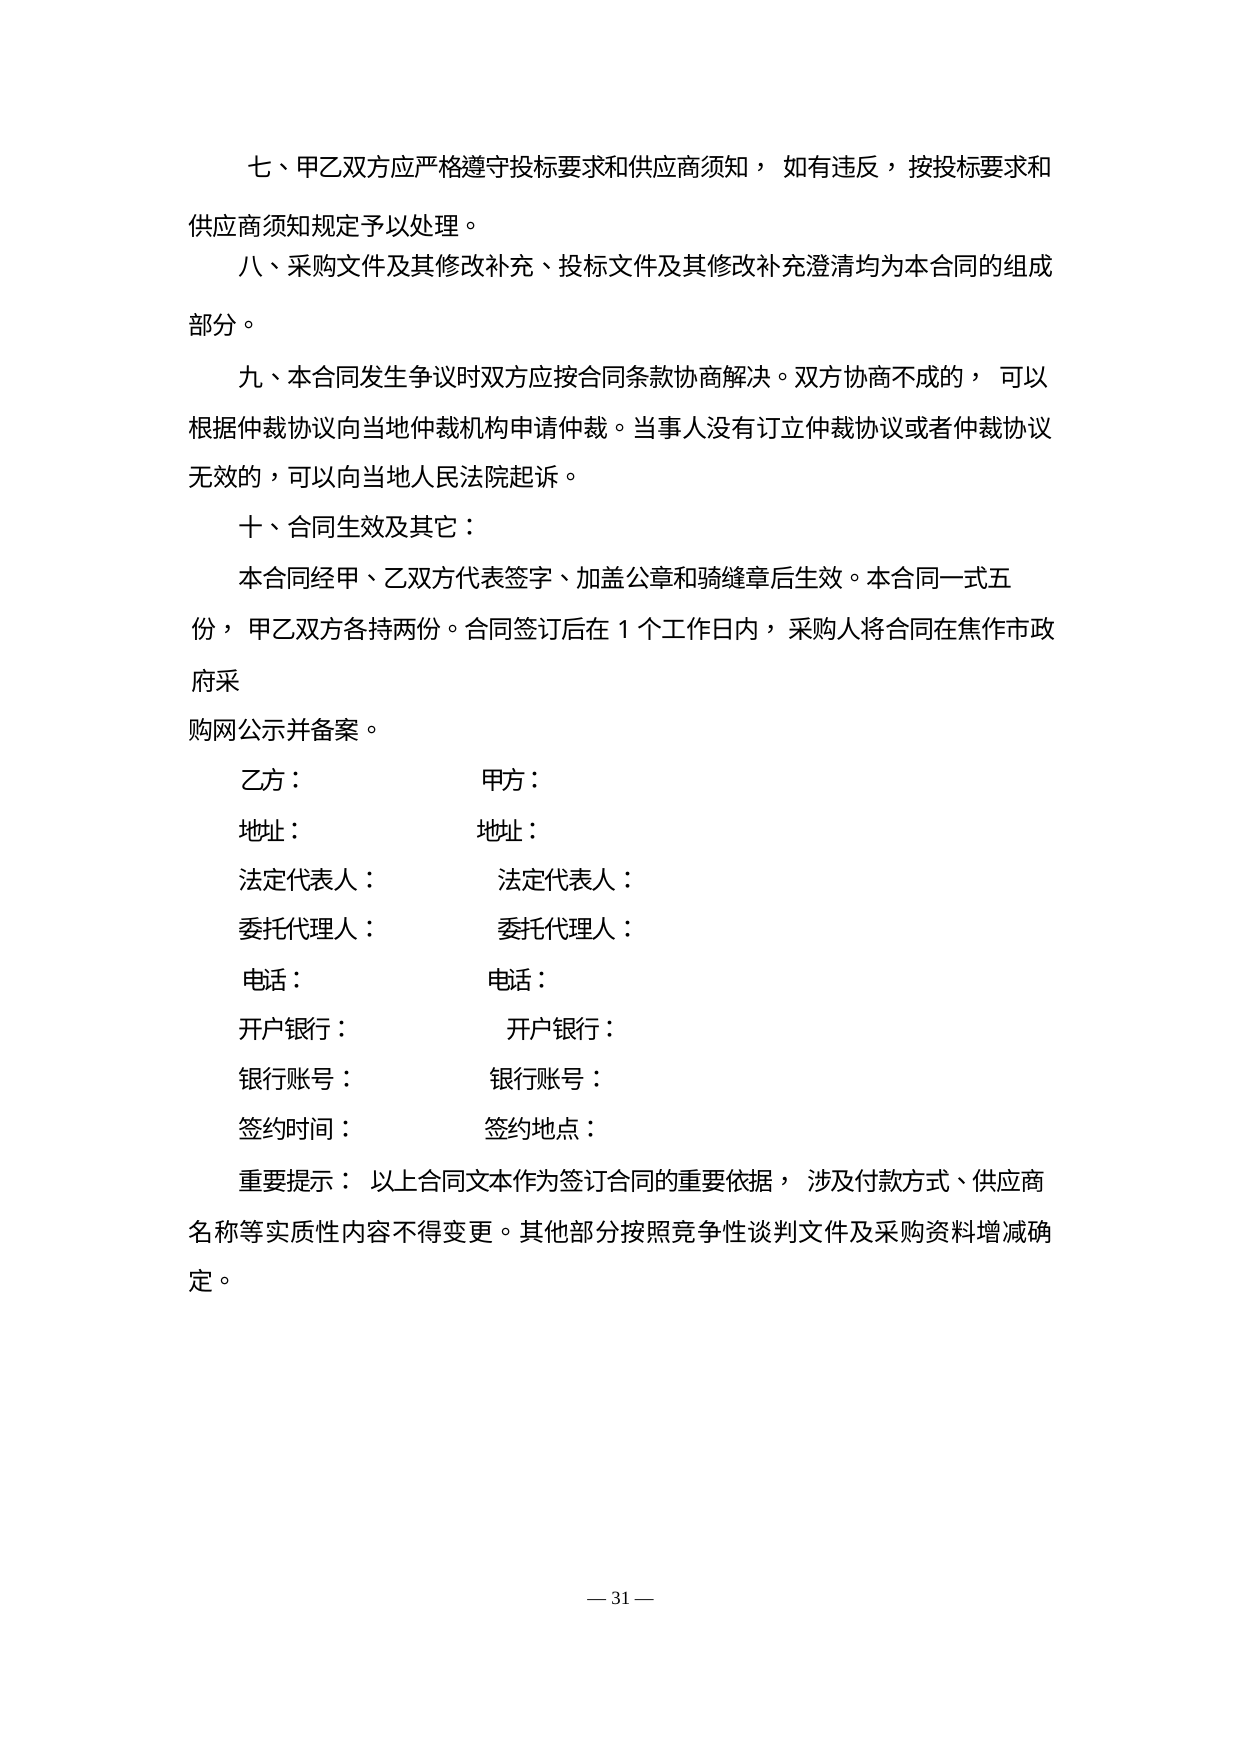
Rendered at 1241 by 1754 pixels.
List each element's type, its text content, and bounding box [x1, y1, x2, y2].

text 七、甲乙双方应严格遵守投标要求和供应商须知， 如有违反， 按投标要求和 [186, 162, 1053, 211]
text 银行账号： 银行账号： [238, 1064, 1060, 1095]
text 无效的，可以向当地人民法院起诉。 [188, 461, 1060, 492]
text 地址： 地址： [238, 814, 1060, 847]
text 购网公示并备案。 [188, 714, 1060, 745]
text 重要提示： 以上合同文本作为签订合同的重要依据， 涉及付款方式、供应商 名称等实质性内容不得变更。其他部分按照竞争性谈判文件及采购资料增减确 [188, 1164, 1053, 1249]
text 法定代表人： 法定代表人： [238, 864, 1060, 895]
text 十、合同生效及其它： [238, 511, 1060, 542]
text 本合同经甲、乙双方代表签字、加盖公章和骑缝章后生效。本合同一式五份， 甲乙双方各持两份。合同签订后在 1 个工作日内， 采购人将合同在焦作市政府采 [191, 561, 1060, 697]
text 部分。 [188, 309, 1060, 340]
text 委托代理人： 委托代理人： [238, 914, 1060, 945]
text 九、本合同发生争议时双方应按合同条款协商解决。双方协商不成的， 可以 根据仲裁协议向当地仲裁机构申请仲裁。当事人没有订立仲裁协议或者仲裁协议 [188, 359, 1053, 444]
text 乙方： 甲方： [240, 764, 1060, 796]
text 开户银行： 开户银行： [238, 1014, 1060, 1045]
text 供应商须知规定予以处理。 [188, 211, 1060, 242]
text 签约时间： 签约地点： [238, 1114, 1060, 1145]
text 定。 [189, 1266, 1060, 1297]
text 八、采购文件及其修改补充、投标文件及其修改补充澄清均为本合同的组成 [186, 261, 1053, 309]
text 电话： 电话： [241, 964, 1060, 995]
